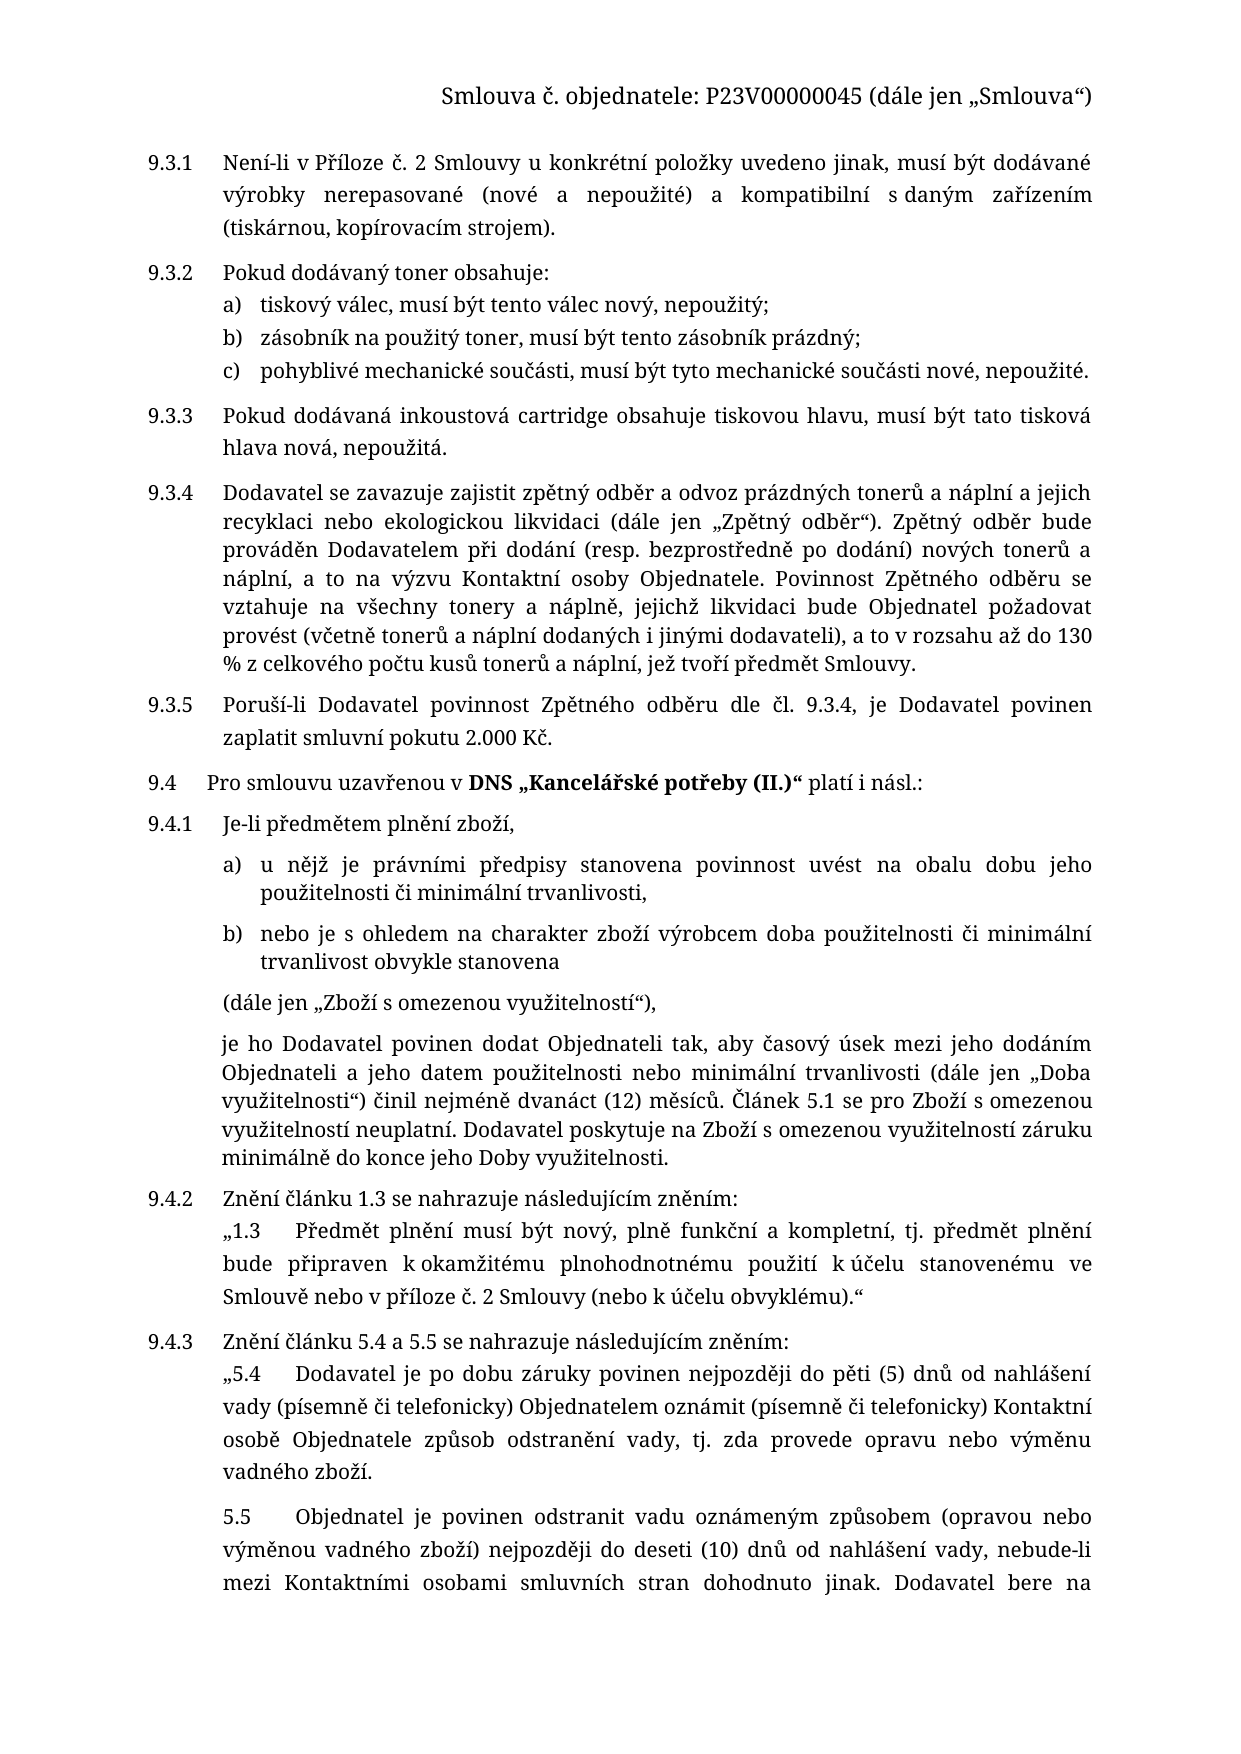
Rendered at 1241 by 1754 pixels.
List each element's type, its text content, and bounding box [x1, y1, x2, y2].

list Je-li předmětem plnění zboží, [148, 809, 1093, 837]
text (dále jen „Zboží s omezenou využitelností“), [223, 988, 1093, 1017]
list „5.4 Dodavatel je po dobu záruky povinen nejpozději do pěti (5) dnů od nahlášení vady (písemně či telefonicky) Objednatelem oznámit (písemně či telefonicky) Kontaktní osobě Objednatele způsob odstranění vady, tj. zda provede opravu nebo výměnu vadného zboží. [223, 1359, 1093, 1486]
list Znění článku 1.3 se nahrazuje následujícím zněním: [148, 1184, 1093, 1212]
list „1.3 Předmět plnění musí být nový, plně funkční a kompletní, tj. předmět plnění bude připraven k okamžitému plnohodnotnému použití k účelu stanovenému ve Smlouvě nebo v příloze č. 2 Smlouvy (nebo k účelu obvyklému).“ [223, 1217, 1093, 1310]
list u nějž je právními předpisy stanovena povinnost uvést na obalu dobu jeho použitelnosti či minimální trvanlivosti, [223, 850, 1093, 907]
list Pokud dodávaná inkoustová cartridge obsahuje tiskovou hlavu, musí být tato tisková hlava nová, nepoužitá. [148, 401, 1093, 462]
list tiskový válec, musí být tento válec nový, nepoužitý; [223, 291, 1093, 319]
list Není-li v Příloze č. 2 Smlouvy u konkrétní položky uvedeno jinak, musí být dodávané výrobky nerepasované (nové a nepoužité) a kompatibilní s daným zařízením (tiskárnou, kopírovacím strojem). [148, 148, 1093, 241]
list zásobník na použitý toner, musí být tento zásobník prázdný; [223, 323, 1093, 352]
text je ho Dodavatel povinen dodat Objednateli tak, aby časový úsek mezi jeho dodáním Objednateli a jeho datem použitelnosti nebo minimální trvanlivosti (dále jen „Doba využitelnosti“) činil nejméně dvanáct (12) měsíců. Článek 5.1 se pro Zboží s omezenou využitelností neuplatní. Dodavatel poskytuje na Zboží s omezenou využitelností záruku minimálně do konce jeho Doby využitelnosti. [221, 1029, 1093, 1172]
list nebo je s ohledem na charakter zboží výrobcem doba použitelnosti či minimální trvanlivost obvykle stanovena [223, 919, 1093, 976]
list pohyblivé mechanické součásti, musí být tyto mechanické součásti nové, nepoužité. [223, 356, 1093, 384]
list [223, 1502, 1093, 1596]
list Pokud dodávaný toner obsahuje: [148, 258, 1093, 286]
list Dodavatel se zavazuje zajistit zpětný odběr a odvoz prázdných tonerů a náplní a jejich recyklaci nebo ekologickou likvidaci (dále jen „Zpětný odběr“). Zpětný odběr bude prováděn Dodavatelem při dodání (resp. bezprostředně po dodání) nových tonerů a náplní, a to na výzvu Kontaktní osoby Objednatele. Povinnost Zpětného odběru se vztahuje na všechny tonery a náplně, jejichž likvidaci bude Objednatel požadovat provést (včetně tonerů a náplní dodaných i jinými dodavateli), a to v rozsahu až do 130 % z celkového počtu kusů tonerů a náplní, jež tvoří předmět Smlouvy. [148, 478, 1093, 678]
list Pro smlouvu uzavřenou v DNS „Kancelářské potřeby (II.)“ platí i násl.: [148, 768, 1093, 796]
list Poruší-li Dodavatel povinnost Zpětného odběru dle čl. 9.3.4, je Dodavatel povinen zaplatit smluvní pokutu 2.000 Kč. [148, 690, 1093, 751]
list Znění článku 5.4 a 5.5 se nahrazuje následujícím zněním: [148, 1327, 1093, 1355]
